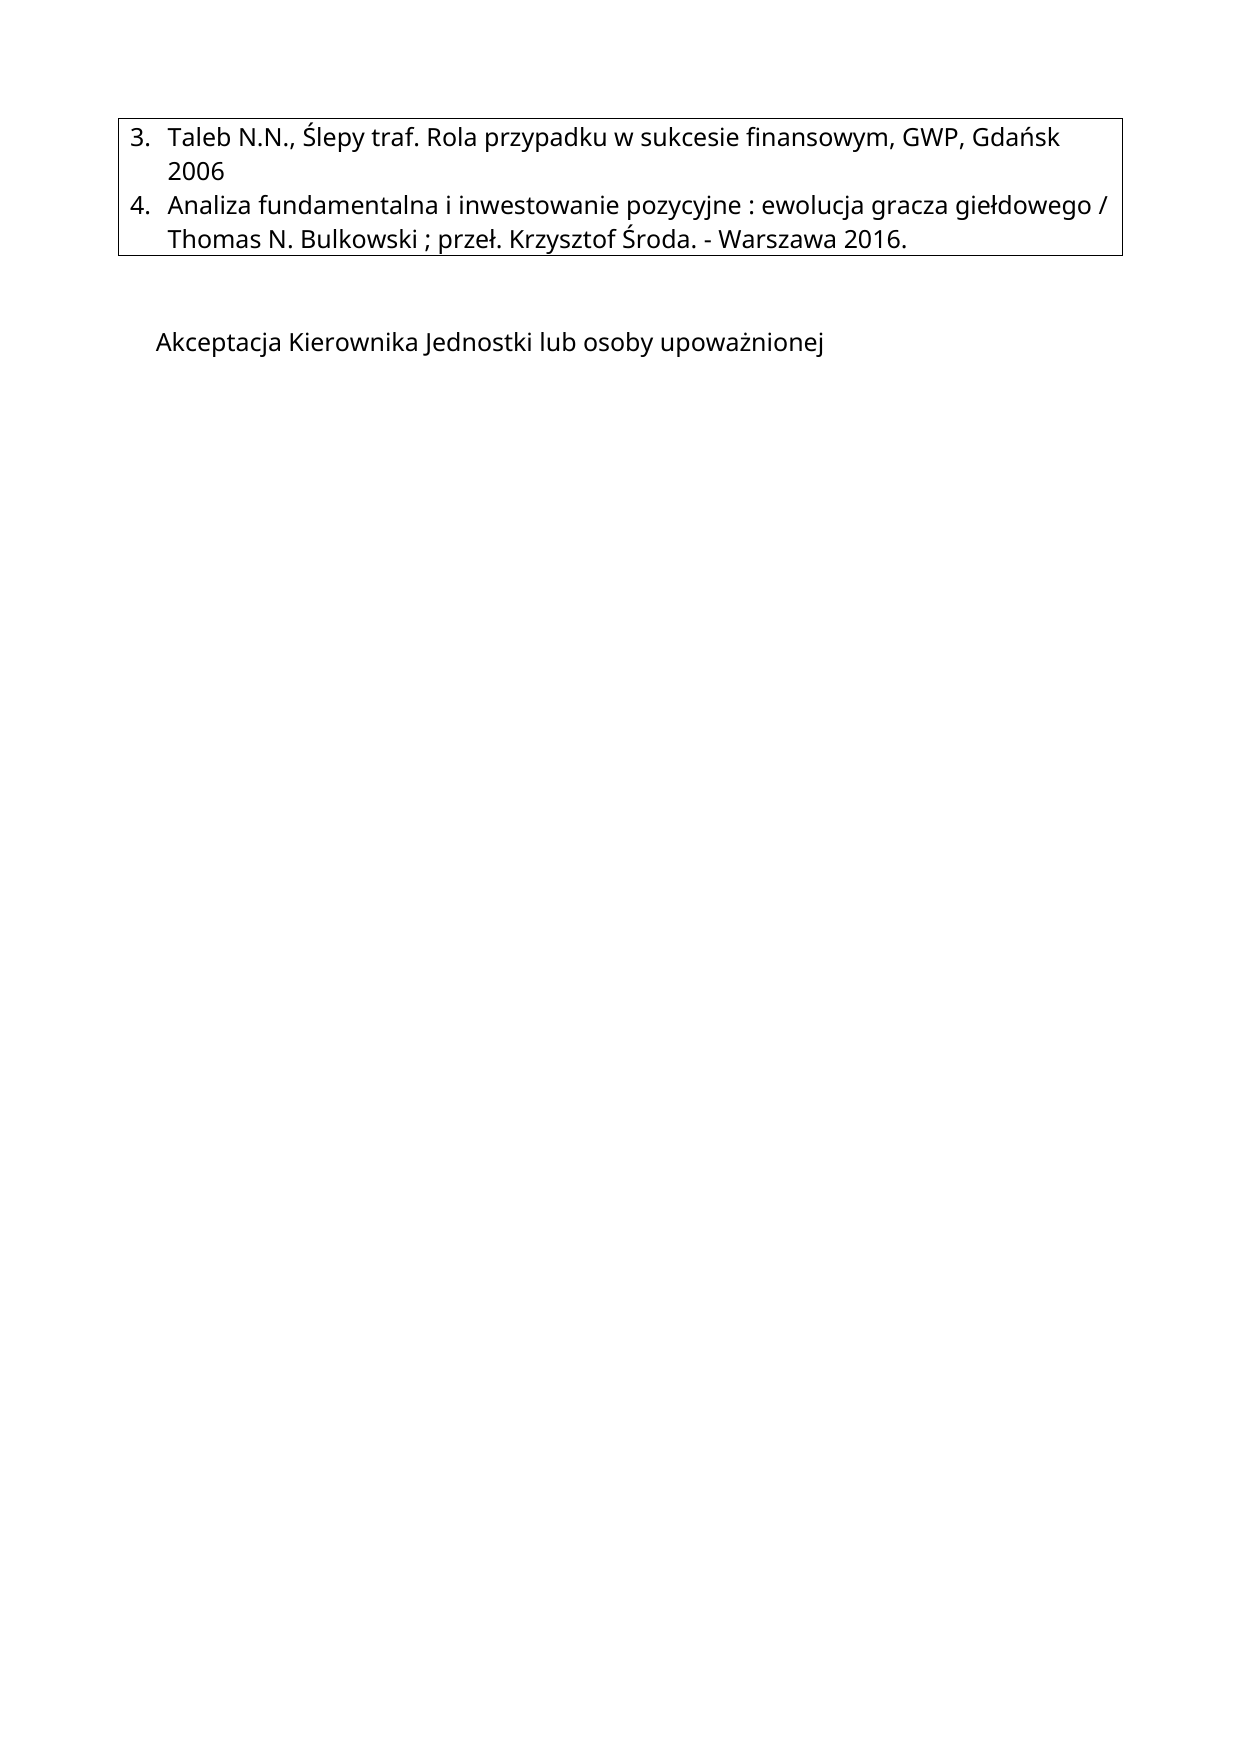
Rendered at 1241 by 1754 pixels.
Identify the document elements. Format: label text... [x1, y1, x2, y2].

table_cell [119, 119, 1122, 255]
text Akceptacja Kierownika Jednostki lub osoby upoważnionej [156, 324, 1122, 359]
